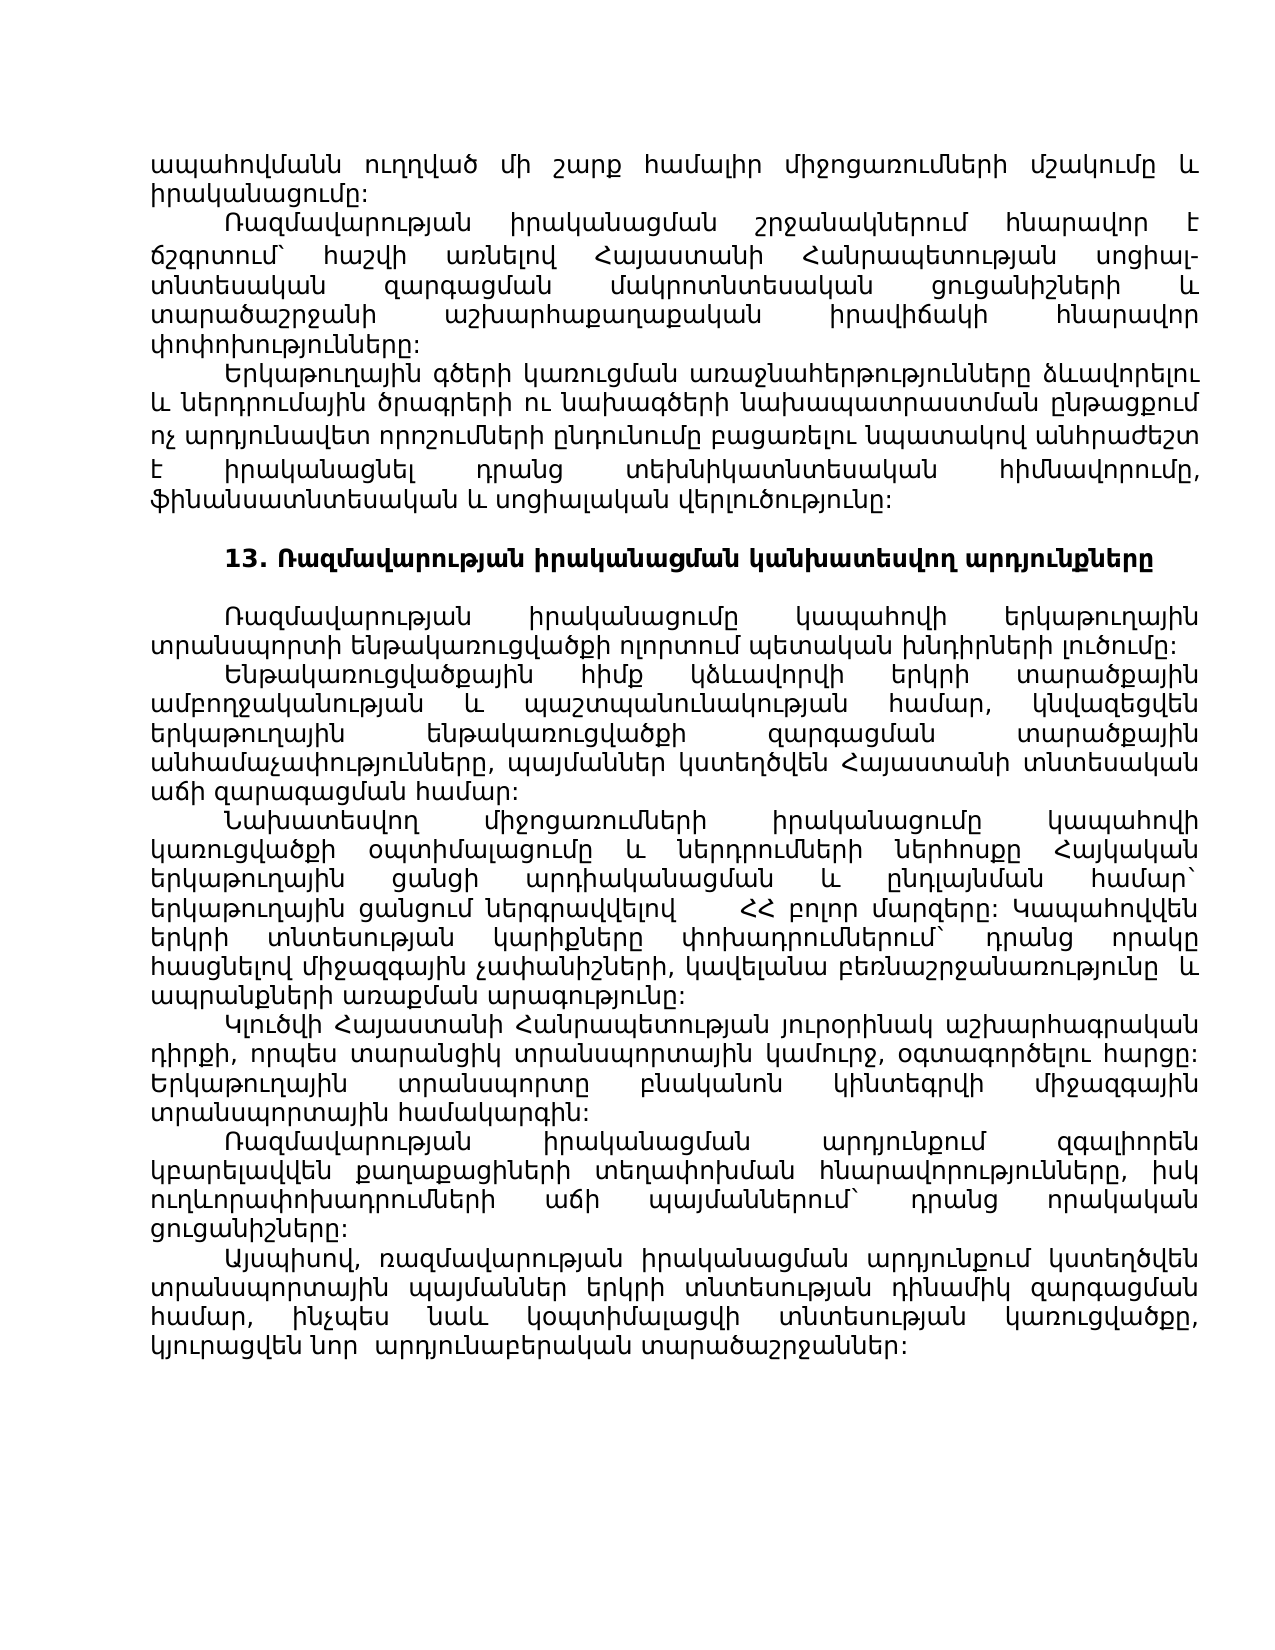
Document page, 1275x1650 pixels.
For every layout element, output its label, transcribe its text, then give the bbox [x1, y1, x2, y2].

text Ռազմավարության իրականացման շրջանակներում հնարավոր է ճշգրտում` հաշվի առնելով Հայաստանի Հանրապետության սոցիալ-տնտեսական զարգացման մակրոտնտեսական ցուցանիշների և տարածաշրջանի աշխարհաքաղաքական իրավիճակի հնարավոր փոփոխությունները: [150, 208, 1200, 359]
text Ռազմավարության իրականացման արդյունքում զգալիորեն կբարելավվեն քաղաքացիների տեղափոխման հնարավորությունները, իսկ ուղևորափոխադրումների աճի պայմաններում` դրանց որակական ցուցանիշները: [150, 1127, 1200, 1244]
text Այսպիսով, ռազմավարության իրականացման արդյունքում կստեղծվեն տրանսպորտային պայմաններ երկրի տնտեսության դինամիկ զարգացման համար, ինչպես նաև կօպտիմալացվի տնտեսության կառուցվածքը, կյուրացվեն նոր արդյունաբերական տարածաշրջաններ: [150, 1244, 1200, 1361]
text Երկաթուղային գծերի կառուցման առաջնահերթությունները ձևավորելու և ներդրումային ծրագրերի ու նախագծերի նախապատրաստման ընթացքում ոչ արդյունավետ որոշումների ընդունումը բացառելու նպատակով անհրաժեշտ է իրականացնել դրանց տեխնիկատնտեսական հիմնավորումը, ֆինանսատնտեսական և սոցիալական վերլուծությունը: [150, 359, 1200, 515]
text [150, 150, 1200, 208]
text Նախատեսվող միջոցառումների իրականացումը կապահովի կառուցվածքի օպտիմալացումը և ներդրումների ներհոսքը Հայկական երկաթուղային ցանցի արդիականացման և ընդլայնման համար` երկաթուղային ցանցում ներգրավվելով ՀՀ բոլոր մարզերը: Կապահովվեն երկրի տնտեսության կարիքները փոխադրումներում` դրանց որակը հասցնելով միջազգային չափանիշների, կավելանա բեռնաշրջանառությունը և ապրանքների առաքման արագությունը: [150, 806, 1200, 1011]
text Կլուծվի Հայաստանի Հանրապետության յուրօրինակ աշխարհագրական դիրքի, որպես տարանցիկ տրանսպորտային կամուրջ, օգտագործելու հարցը: Երկաթուղային տրանսպորտը բնականոն կինտեգրվի միջազգային տրանսպորտային համակարգին: [150, 1011, 1200, 1127]
text Ենթակառուցվածքային հիմք կձևավորվի երկրի տարածքային ամբողջականության և պաշտպանունակության համար, կնվազեցվեն երկաթուղային ենթակառուցվածքի զարգացման տարածքային անհամաչափությունները, պայմաններ կստեղծվեն Հայաստանի տնտեսական աճի զարագացման համար: [150, 661, 1200, 806]
text Ռազմավարության իրականացումը կապահովի երկաթուղային տրանսպորտի ենթակառուցվածքի ոլորտում պետական ​​խնդիրների լուծումը: [150, 602, 1200, 661]
text 13. Ռազմավարության իրականացման կանխատեսվող արդյունքները [150, 544, 1200, 573]
